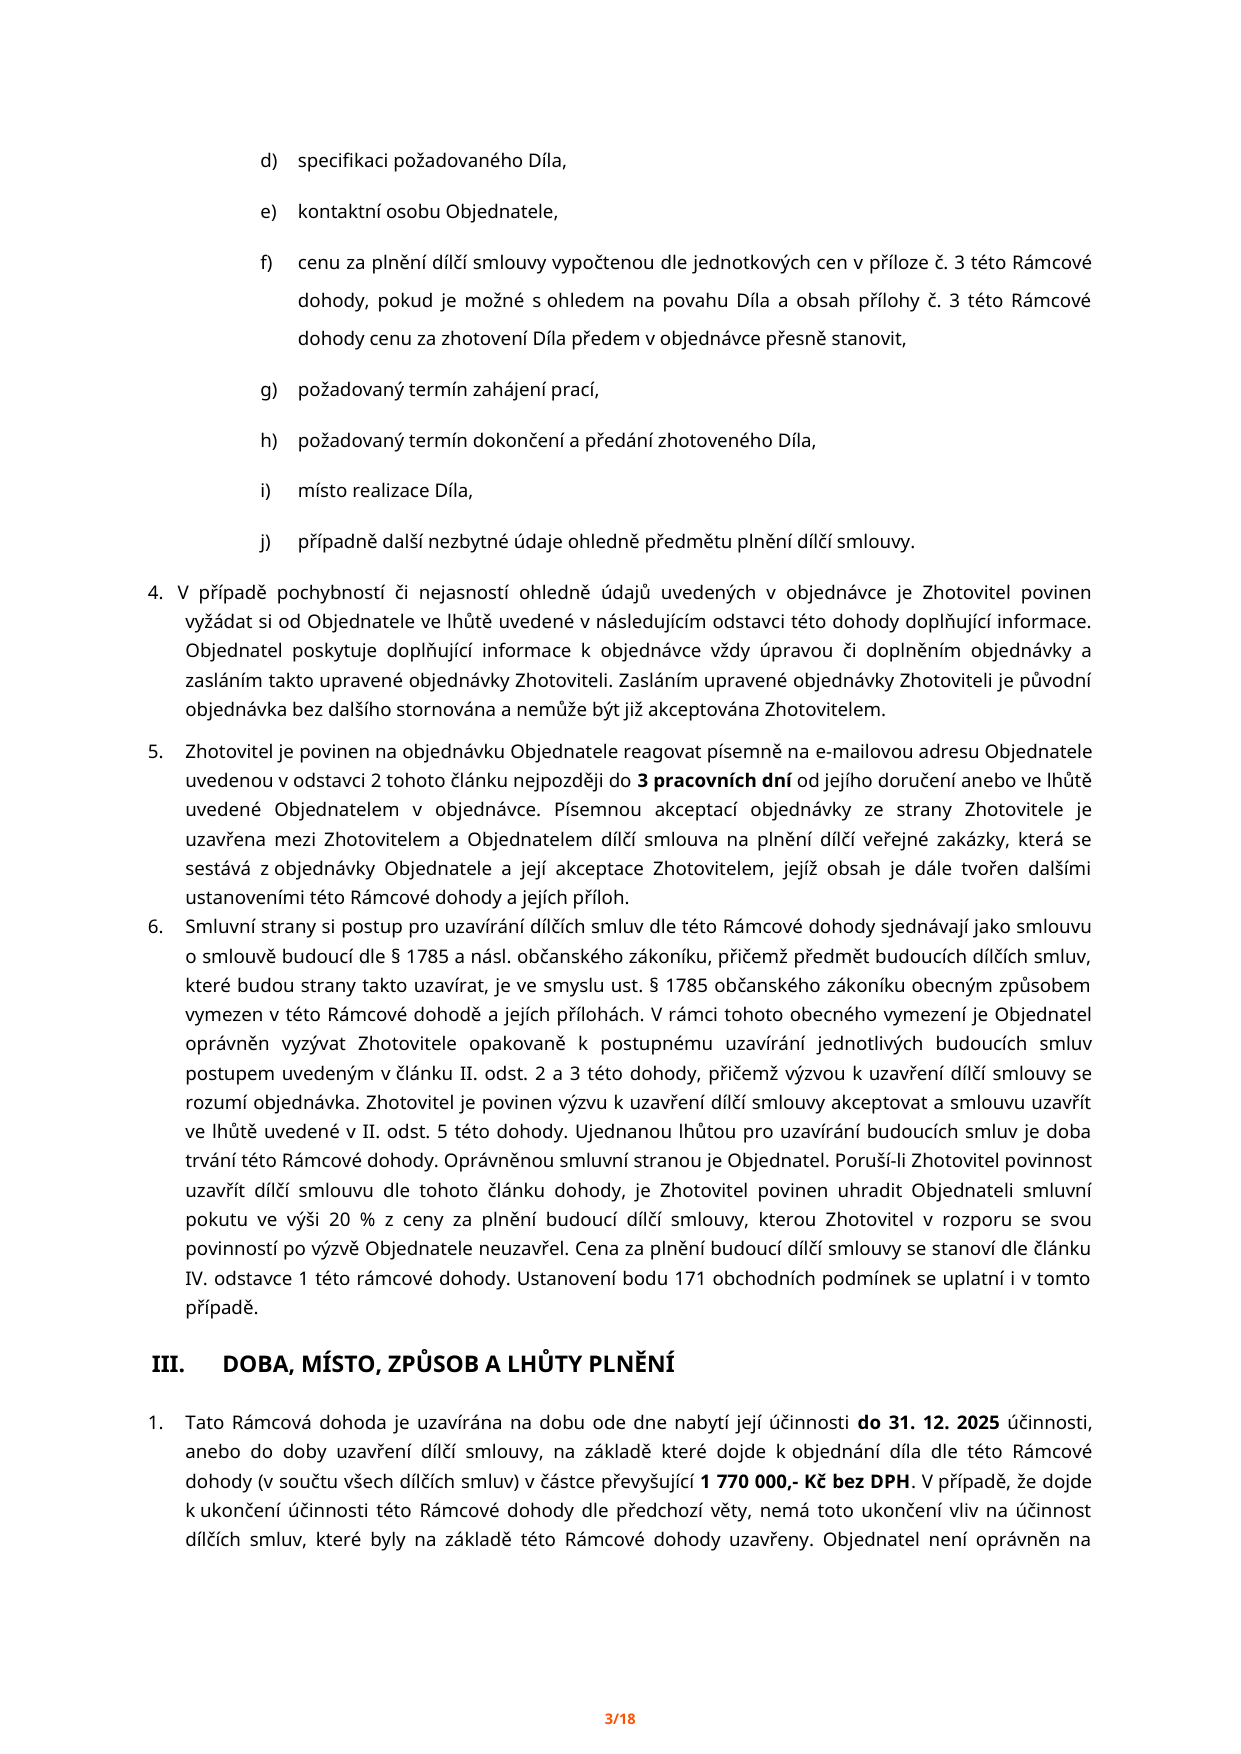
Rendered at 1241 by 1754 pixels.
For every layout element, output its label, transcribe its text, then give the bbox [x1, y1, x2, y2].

list Zhotovitel je povinen na objednávku Objednatele reagovat písemně na e-mailovou adresu Objednatele uvedenou v odstavci 2 tohoto článku nejpozději do 3 pracovních dní od jejího doručení anebo ve lhůtě uvedené Objednatelem v objednávce. Písemnou akceptací objednávky ze strany Zhotovitele je uzavřena mezi Zhotovitelem a Objednatelem dílčí smlouva na plnění dílčí veřejné zakázky, která se sestává z objednávky Objednatele a její akceptace Zhotovitelem, jejíž obsah je dále tvořen dalšími ustanoveními této Rámcové dohody a jejích příloh. [148, 738, 1093, 910]
list DOBA, MÍSTO, ZPŮSOB A LHŮTY PLNĚNÍ [185, 1348, 1093, 1380]
list požadovaný termín zahájení prací, [260, 376, 1093, 402]
list cenu za plnění dílčí smlouvy vypočtenou dle jednotkových cen v příloze č. 3 této Rámcové dohody, pokud je možné s ohledem na povahu Díla a obsah přílohy č. 3 této Rámcové dohody cenu za zhotovení Díla předem v objednávce přesně stanovit, [260, 249, 1093, 351]
list případně další nezbytné údaje ohledně předmětu plnění dílčí smlouvy. [260, 528, 1093, 554]
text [148, 1409, 1093, 1552]
list V případě pochybností či nejasností ohledně údajů uvedených v objednávce je Zhotovitel povinen vyžádat si od Objednatele ve lhůtě uvedené v následujícím odstavci této dohody doplňující informace. Objednatel poskytuje doplňující informace k objednávce vždy úpravou či doplněním objednávky a zasláním takto upravené objednávky Zhotoviteli. Zasláním upravené objednávky Zhotoviteli je původní objednávka bez dalšího stornována a nemůže být již akceptována Zhotovitelem. [148, 579, 1093, 722]
list specifikaci požadovaného Díla, [260, 148, 1093, 173]
list kontaktní osobu Objednatele, [260, 198, 1093, 224]
list požadovaný termín dokončení a předání zhotoveného Díla, [260, 427, 1093, 452]
list Smluvní strany si postup pro uzavírání dílčích smluv dle této Rámcové dohody sjednávají jako smlouvu o smlouvě budoucí dle § 1785 a násl. občanského zákoníku, přičemž předmět budoucích dílčích smluv, které budou strany takto uzavírat, je ve smyslu ust. § 1785 občanského zákoníku obecným způsobem vymezen v této Rámcové dohodě a jejích přílohách. V rámci tohoto obecného vymezení je Objednatel oprávněn vyzývat Zhotovitele opakovaně k postupnému uzavírání jednotlivých budoucích smluv postupem uvedeným v článku II. odst. 2 a 3 této dohody, přičemž výzvou k uzavření dílčí smlouvy se rozumí objednávka. Zhotovitel je povinen výzvu k uzavření dílčí smlouvy akceptovat a smlouvu uzavřít ve lhůtě uvedené v II. odst. 5 této dohody. Ujednanou lhůtou pro uzavírání budoucích smluv je doba trvání této Rámcové dohody. Oprávněnou smluvní stranou je Objednatel. Poruší-li Zhotovitel povinnost uzavřít dílčí smlouvu dle tohoto článku dohody, je Zhotovitel povinen uhradit Objednateli smluvní pokutu ve výši 20 % z ceny za plnění budoucí dílčí smlouvy, kterou Zhotovitel v rozporu se svou povinností po výzvě Objednatele neuzavřel. Cena za plnění budoucí dílčí smlouvy se stanoví dle článku IV. odstavce 1 této rámcové dohody. Ustanovení bodu 171 obchodních podmínek se uplatní i v tomto případě. [148, 914, 1093, 1320]
list místo realizace Díla, [260, 478, 1093, 503]
